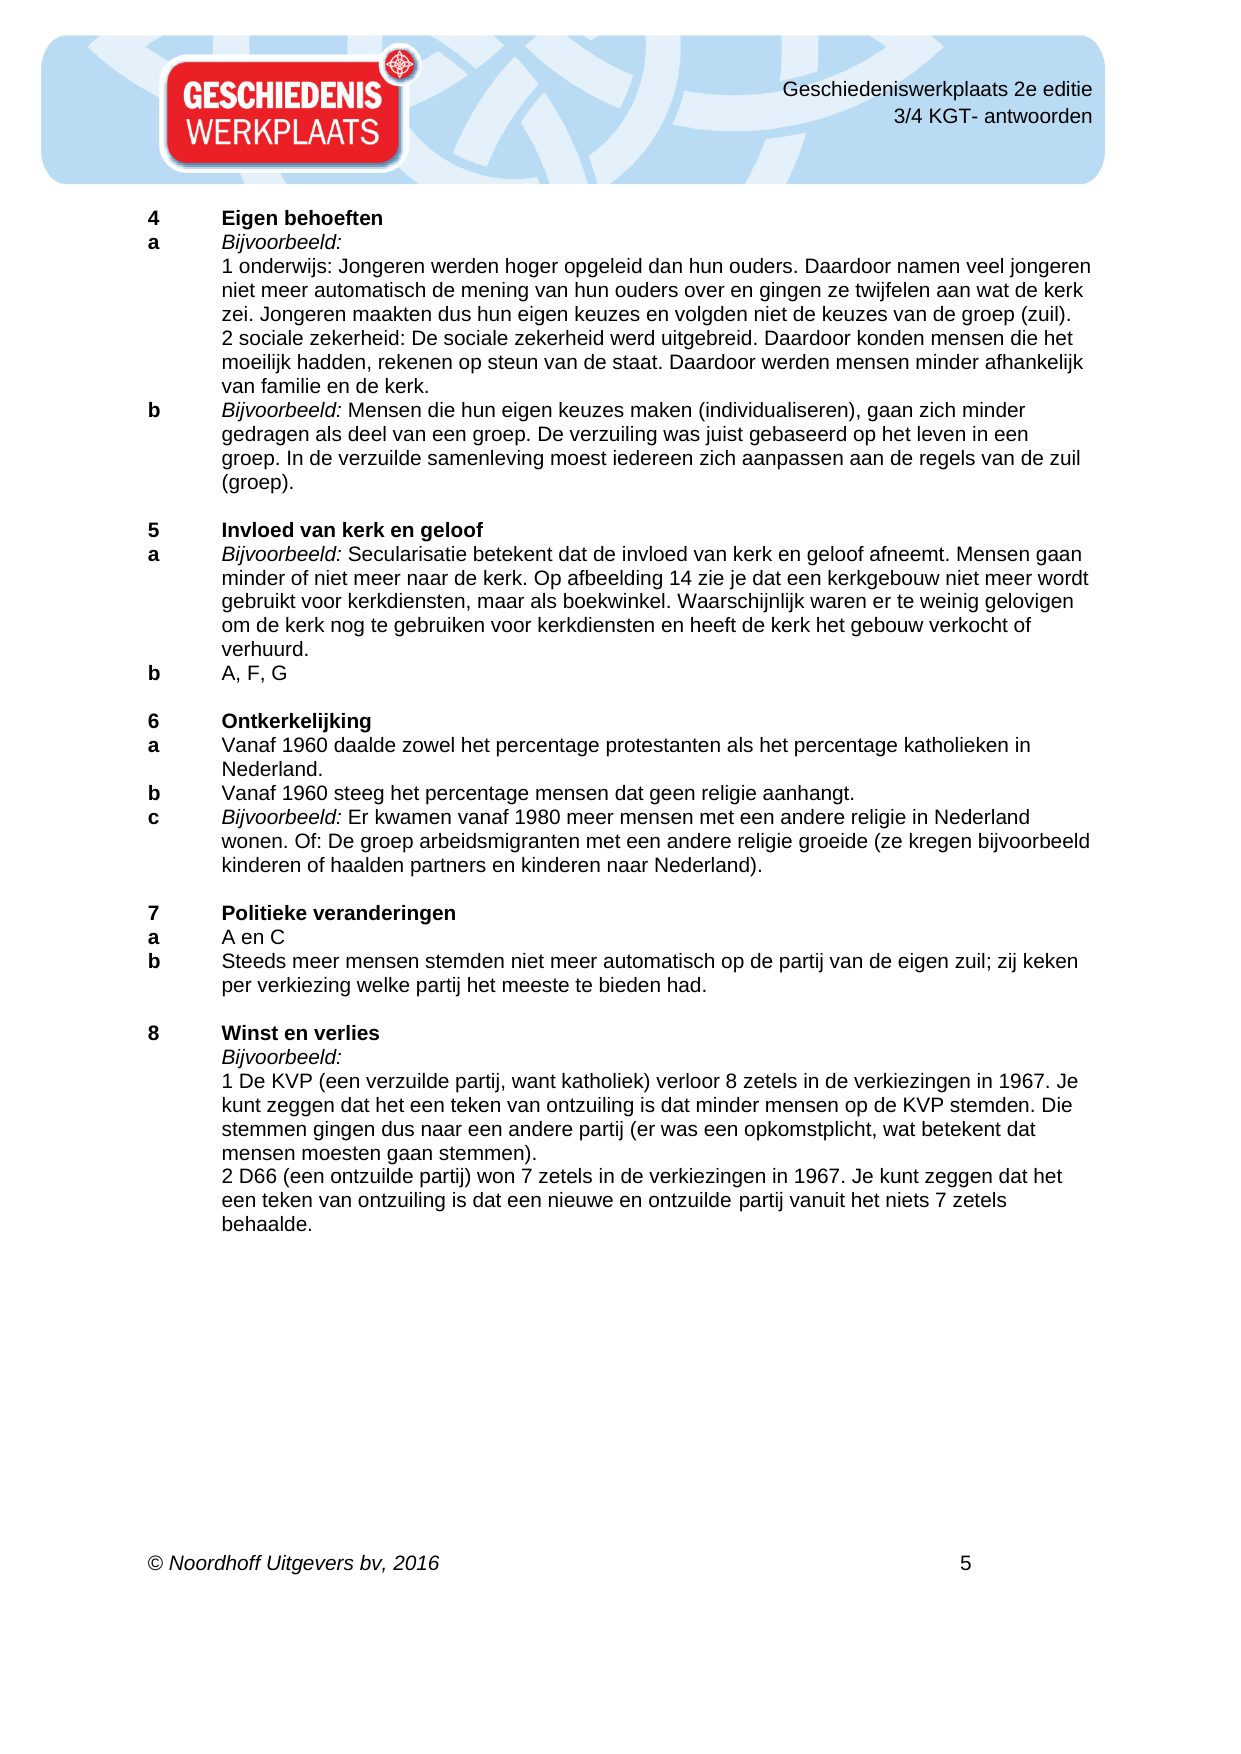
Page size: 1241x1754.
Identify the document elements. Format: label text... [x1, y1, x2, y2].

text b Steeds meer mensen stemden niet meer automatisch op de partij van de eigen zuil; zij keken per verkiezing welke partij het meeste te bieden had. [148, 949, 1093, 997]
text 2 D66 (een ontzuilde partij) won 7 zetels in de verkiezingen in 1967. Je kunt zeggen dat het een teken van ontzuiling is dat een nieuwe en ontzuilde partij vanuit het niets 7 zetels behaalde. [148, 1164, 1093, 1236]
text 4 Eigen behoeften [148, 206, 1093, 230]
text b Vanaf 1960 steeg het percentage mensen dat geen religie aanhangt. [148, 781, 1093, 805]
text a A en C [148, 925, 1093, 949]
text 7 Politieke veranderingen [148, 901, 1093, 925]
text b A, F, G [148, 661, 1093, 685]
text Bijvoorbeeld: [148, 1044, 1093, 1068]
text 8 Winst en verlies [148, 1021, 1093, 1044]
text c Bijvoorbeeld: Er kwamen vanaf 1980 meer mensen met een andere religie in Nederland wonen. Of: De groep arbeidsmigranten met een andere religie groeide (ze kregen bijvoorbeeld kinderen of haalden partners en kinderen naar Nederland). [148, 805, 1093, 877]
text a Bijvoorbeeld: Secularisatie betekent dat de invloed van kerk en geloof afneemt. Mensen gaan minder of niet meer naar de kerk. Op afbeelding 14 zie je dat een kerkgebouw niet meer wordt gebruikt voor kerkdiensten, maar als boekwinkel. Waarschijnlijk waren er te weinig gelovigen om de kerk nog te gebruiken voor kerkdiensten en heeft de kerk het gebouw verkocht of verhuurd. [148, 541, 1093, 661]
text a Vanaf 1960 daalde zowel het percentage protestanten als het percentage katholieken in Nederland. [148, 733, 1093, 781]
text a Bijvoorbeeld: [148, 230, 1093, 254]
text 1 De KVP (een verzuilde partij, want katholiek) verloor 8 zetels in de verkiezingen in 1967. Je kunt zeggen dat het een teken van ontzuiling is dat minder mensen op de KVP stemden. Die stemmen gingen dus naar een andere partij (er was een opkomstplicht, wat betekent dat mensen moesten gaan stemmen). [148, 1068, 1093, 1164]
text 5 Invloed van kerk en geloof [148, 517, 1093, 541]
text 2 sociale zekerheid: De sociale zekerheid werd uitgebreid. Daardoor konden mensen die het moeilijk hadden, rekenen op steun van de staat. Daardoor werden mensen minder afhankelijk van familie en de kerk. [148, 326, 1093, 398]
text 6 Ontkerkelijking [148, 709, 1093, 733]
text b Bijvoorbeeld: Mensen die hun eigen keuzes maken (individualiseren), gaan zich minder gedragen als deel van een groep. De verzuiling was juist gebaseerd op het leven in een groep. In de verzuilde samenleving moest iedereen zich aanpassen aan de regels van de zuil (groep). [148, 398, 1093, 493]
text 1 onderwijs: Jongeren werden hoger opgeleid dan hun ouders. Daardoor namen veel jongeren niet meer automatisch de mening van hun ouders over en gingen ze twijfelen aan wat de kerk zei. Jongeren maakten dus hun eigen keuzes en volgden niet de keuzes van de groep (zuil). [148, 254, 1093, 326]
